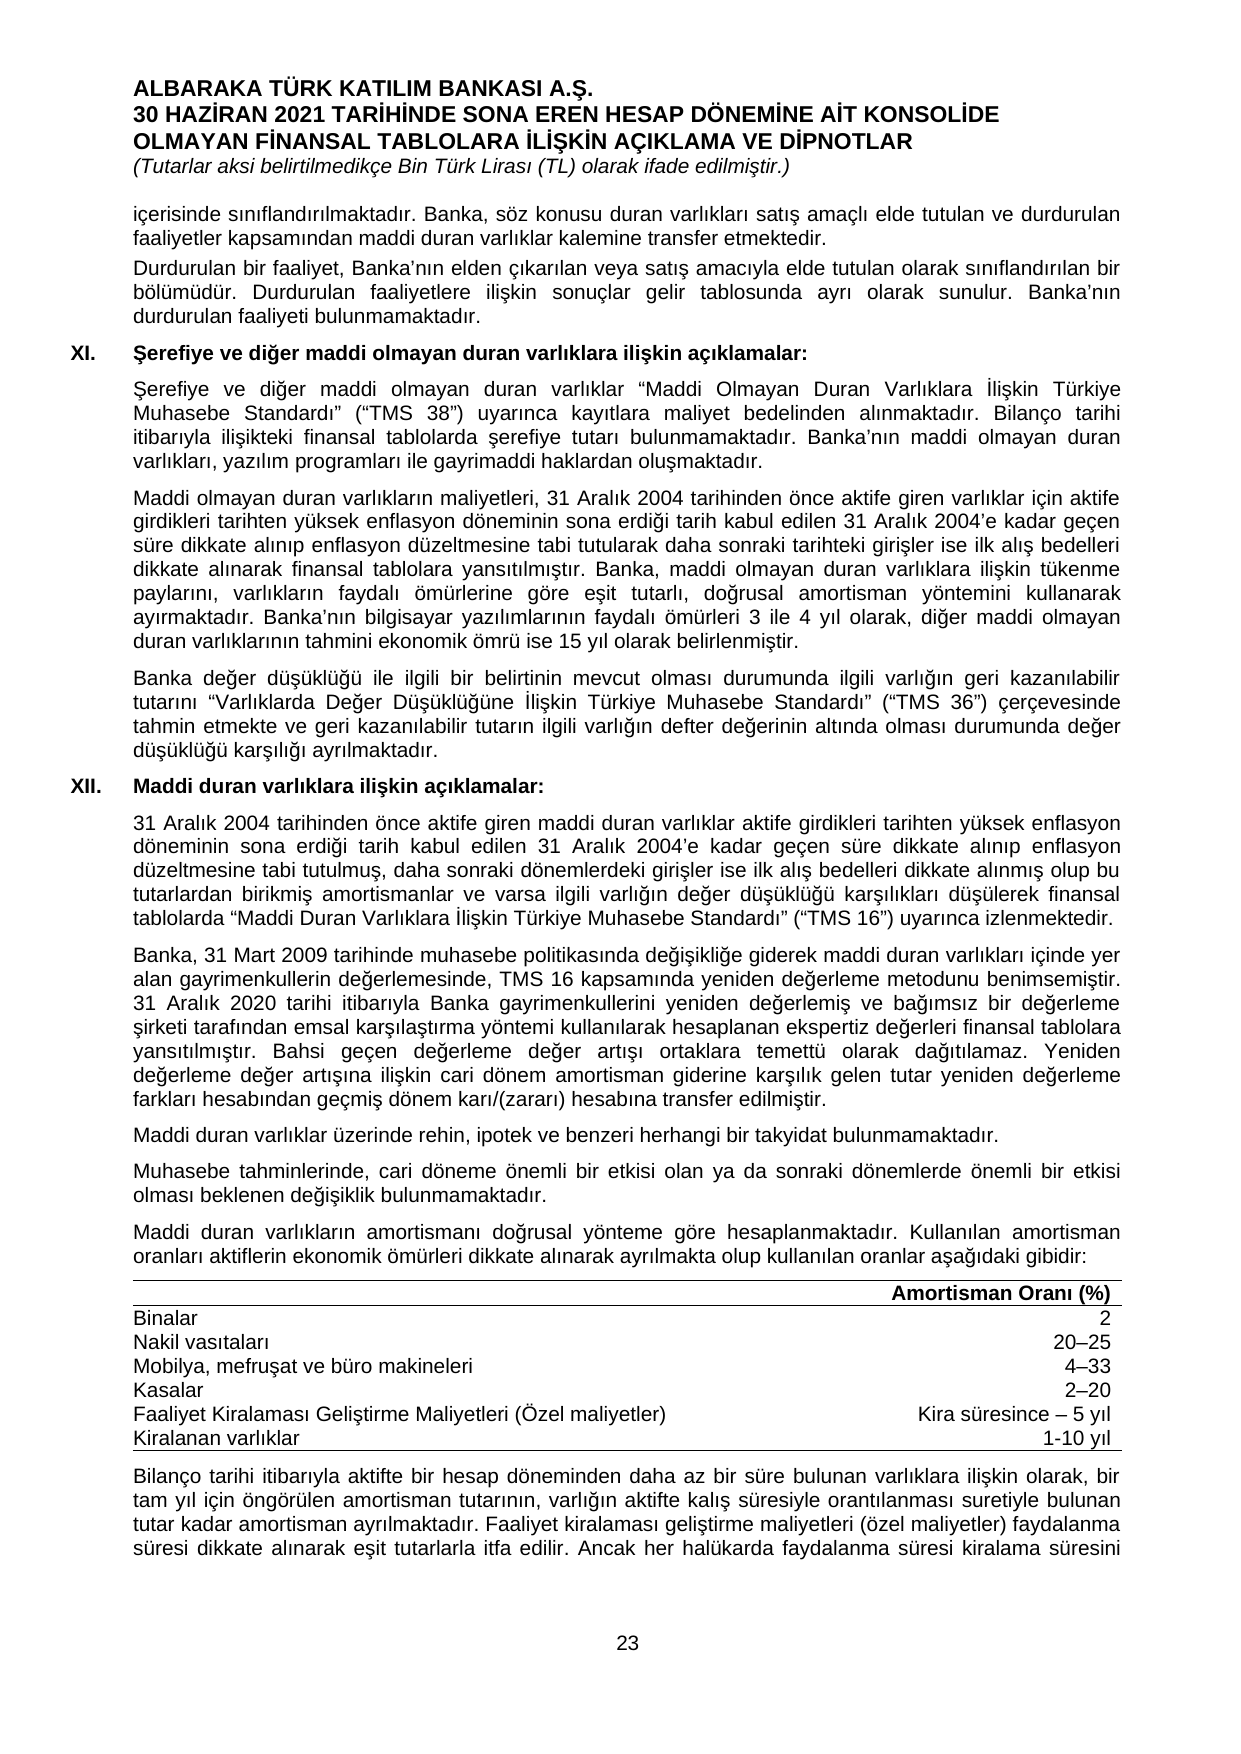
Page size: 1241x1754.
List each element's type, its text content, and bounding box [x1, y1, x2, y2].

text Şerefiye ve diğer maddi olmayan duran varlıklar “Maddi Olmayan Duran Varlıklara İlişkin Türkiye Muhasebe Standardı” (“TMS 38”) uyarınca kayıtlara maliyet bedelinden alınmaktadır. Bilanço tarihi itibarıyla ilişikteki finansal tablolarda şerefiye tutarı bulunmamaktadır. Banka’nın maddi olmayan duran varlıkları, yazılım programları ile gayrimaddi haklardan oluşmaktadır. [133, 377, 1122, 473]
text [133, 202, 1122, 250]
text Banka, 31 Mart 2009 tarihinde muhasebe politikasında değişikliğe giderek maddi duran varlıkları içinde yer alan gayrimenkullerin değerlemesinde, TMS 16 kapsamında yeniden değerleme metodunu benimsemiştir. 31 Aralık 2020 tarihi itibarıyla Banka gayrimenkullerini yeniden değerlemiş ve bağımsız bir değerleme şirketi tarafından emsal karşılaştırma yöntemi kullanılarak hesaplanan ekspertiz değerleri finansal tablolara yansıtılmıştır. Bahsi geçen değerleme değer artışı ortaklara temettü olarak dağıtılamaz. Yeniden değerleme değer artışına ilişkin cari dönem amortisman giderine karşılık gelen tutar yeniden değerleme farkları hesabından geçmiş dönem karı/(zararı) hesabına transfer edilmiştir. [133, 943, 1122, 1110]
text Muhasebe tahminlerinde, cari döneme önemli bir etkisi olan ya da sonraki dönemlerde önemli bir etkisi olması beklenen değişiklik bulunmamaktadır. [133, 1159, 1122, 1207]
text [133, 1463, 1122, 1559]
text XII. Maddi duran varlıklara ilişkin açıklamalar: [70, 774, 1122, 798]
text Banka değer düşüklüğü ile ilgili bir belirtinin mevcut olması durumunda ilgili varlığın geri kazanılabilir tutarını “Varlıklarda Değer Düşüklüğüne İlişkin Türkiye Muhasebe Standardı” (“TMS 36”) çerçevesinde tahmin etmekte ve geri kazanılabilir tutarın ilgili varlığın defter değerinin altında olması durumunda değer düşüklüğü karşılığı ayrılmaktadır. [133, 666, 1122, 761]
text Maddi duran varlıkların amortismanı doğrusal yönteme göre hesaplanmaktadır. Kullanılan amortisman oranları aktiflerin ekonomik ömürleri dikkate alınarak ayrılmakta olup kullanılan oranlar aşağıdaki gibidir: [133, 1220, 1122, 1268]
text 31 Aralık 2004 tarihinden önce aktife giren maddi duran varlıklar aktife girdikleri tarihten yüksek enflasyon döneminin sona erdiği tarih kabul edilen 31 Aralık 2004’e kadar geçen süre dikkate alınıp enflasyon düzeltmesine tabi tutulmuş, daha sonraki dönemlerdeki girişler ise ilk alış bedelleri dikkate alınmış olup bu tutarlardan birikmiş amortismanlar ve varsa ilgili varlığın değer düşüklüğü karşılıkları düşülerek finansal tablolarda “Maddi Duran Varlıklara İlişkin Türkiye Muhasebe Standardı” (“TMS 16”) uyarınca izlenmektedir. [133, 810, 1122, 930]
text Maddi duran varlıklar üzerinde rehin, ipotek ve benzeri herhangi bir takyidat bulunmamaktadır. [133, 1123, 1122, 1147]
text XI. Şerefiye ve diğer maddi olmayan duran varlıklara ilişkin açıklamalar: [70, 341, 1122, 364]
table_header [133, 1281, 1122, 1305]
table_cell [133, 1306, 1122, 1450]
text Durdurulan bir faaliyet, Banka’nın elden çıkarılan veya satış amacıyla elde tutulan olarak sınıflandırılan bir bölümüdür. Durdurulan faaliyetlere ilişkin sonuçlar gelir tablosunda ayrı olarak sunulur. Banka’nın durdurulan faaliyeti bulunmamaktadır. [133, 256, 1122, 328]
text Maddi olmayan duran varlıkların maliyetleri, 31 Aralık 2004 tarihinden önce aktife giren varlıklar için aktife girdikleri tarihten yüksek enflasyon döneminin sona erdiği tarih kabul edilen 31 Aralık 2004’e kadar geçen süre dikkate alınıp enflasyon düzeltmesine tabi tutularak daha sonraki tarihteki girişler ise ilk alış bedelleri dikkate alınarak finansal tablolara yansıtılmıştır. Banka, maddi olmayan duran varlıklara ilişkin tükenme paylarını, varlıkların faydalı ömürlerine göre eşit tutarlı, doğrusal amortisman yöntemini kullanarak ayırmaktadır. Banka’nın bilgisayar yazılımlarının faydalı ömürleri 3 ile 4 yıl olarak, diğer maddi olmayan duran varlıklarının tahmini ekonomik ömrü ise 15 yıl olarak belirlenmiştir. [133, 485, 1122, 653]
